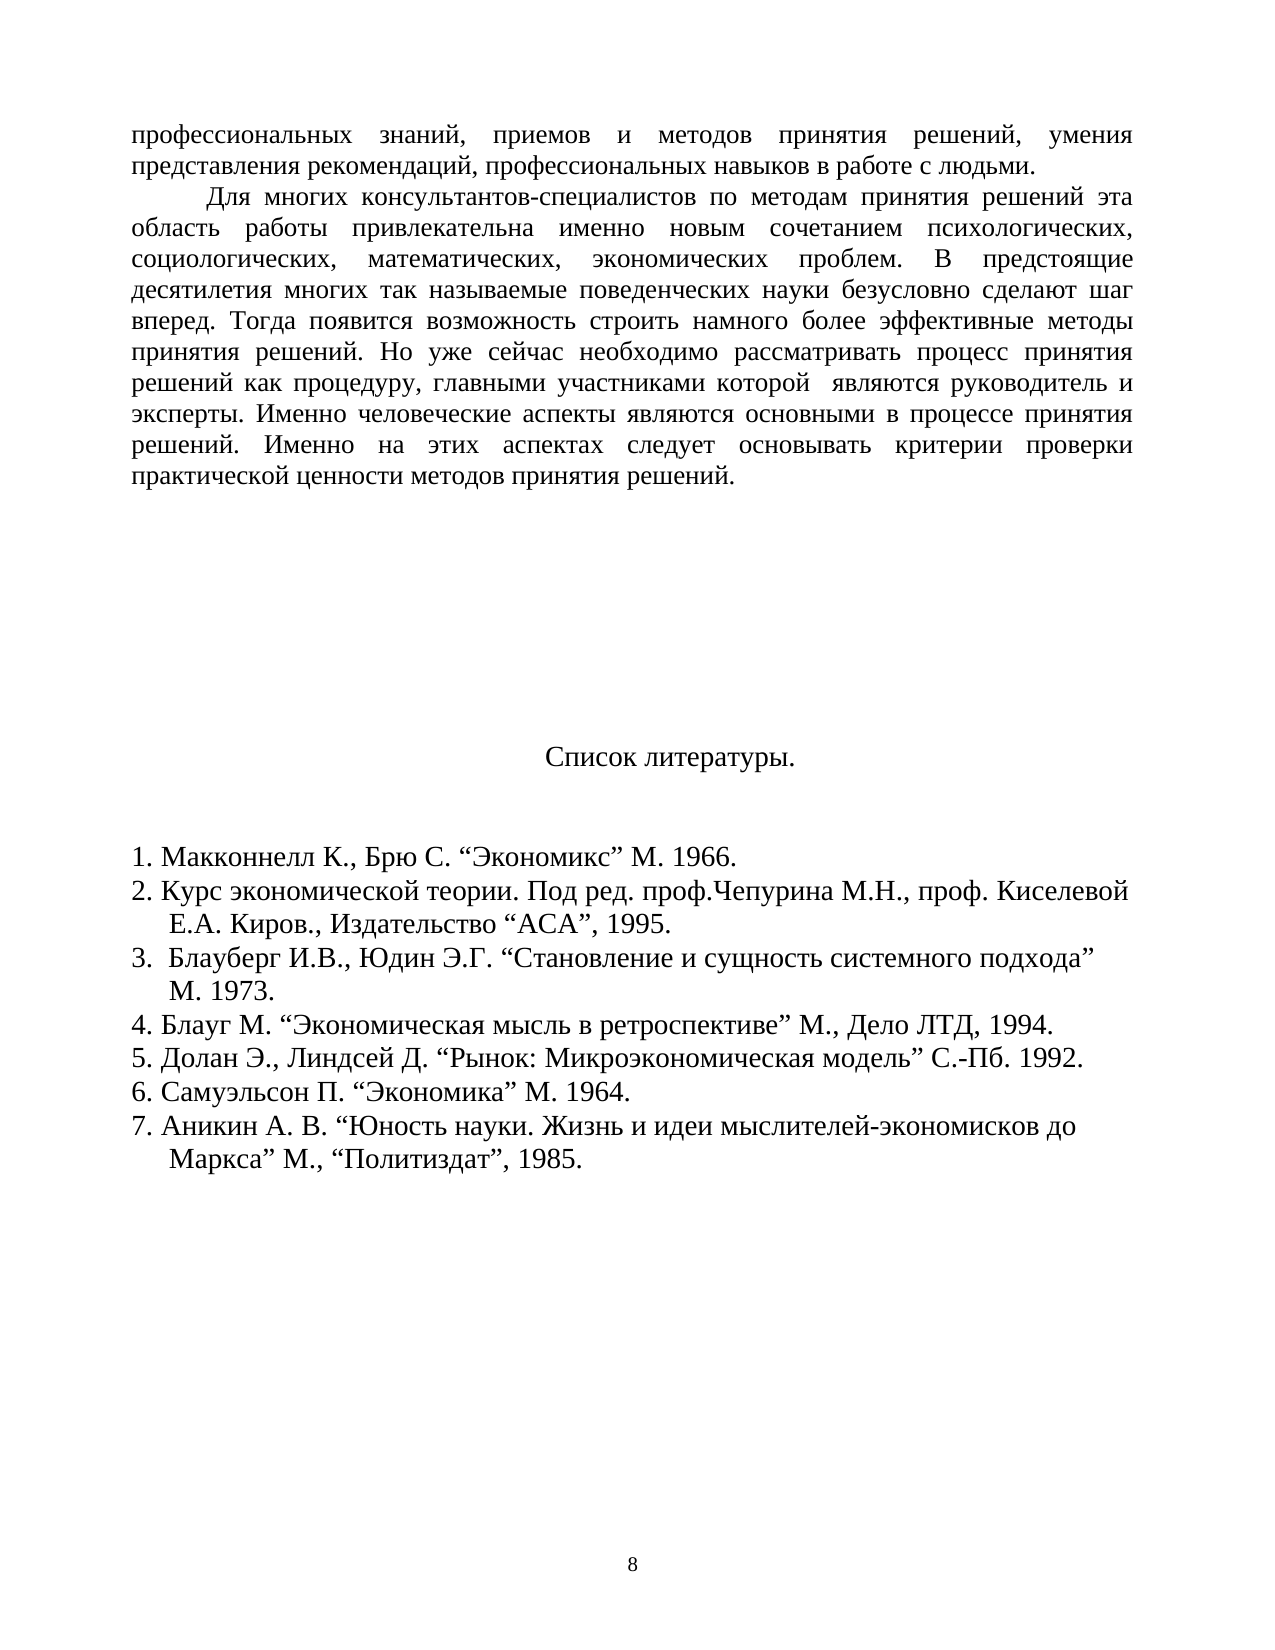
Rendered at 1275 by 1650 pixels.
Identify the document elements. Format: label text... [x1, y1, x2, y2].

text 6. Самуэльсон П. “Экономика” М. 1964. [131, 1074, 1134, 1108]
text Для многих консультантов-специалистов по методам принятия решений эта область работы привлекательна именно новым сочетанием психологических, социологических, математических, экономических проблем. В предстоящие десятилетия многих так называемые поведенческих науки безусловно сделают шаг вперед. Тогда появится возможность строить намного более эффективные методы принятия решений. Но уже сейчас необходимо рассматривать процесс принятия решений как процедуру, главными участниками которой являются руководитель и эксперты. Именно человеческие аспекты являются основными в процессе принятия решений. Именно на этих аспектах следует основывать критерии проверки практической ценности методов принятия решений. [131, 180, 1134, 491]
text Список литературы. [131, 739, 1134, 772]
text 1. Макконнелл К., Брю С. “Экономикс” М. 1966. [131, 839, 1134, 873]
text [131, 118, 1134, 180]
text 7. Аникин А. В. “Юность науки. Жизнь и идеи мыслителей-экономисков до Маркса” М., “Политиздат”, 1985. [131, 1108, 1134, 1175]
text 3. Блауберг И.В., Юдин Э.Г. “Становление и сущность системного подхода” М. 1973. [131, 940, 1134, 1007]
text 5. Долан Э., Линдсей Д. “Рынок: Микроэкономическая модель” С.-Пб. 1992. [131, 1041, 1134, 1074]
text 2. Курс экономической теории. Под ред. проф.Чепурина М.Н., проф. Киселевой Е.А. Киров., Издательство “АСА”, 1995. [131, 873, 1134, 940]
text 4. Блауг М. “Экономическая мысль в ретроспективе” М., Дело ЛТД, 1994. [131, 1007, 1134, 1041]
